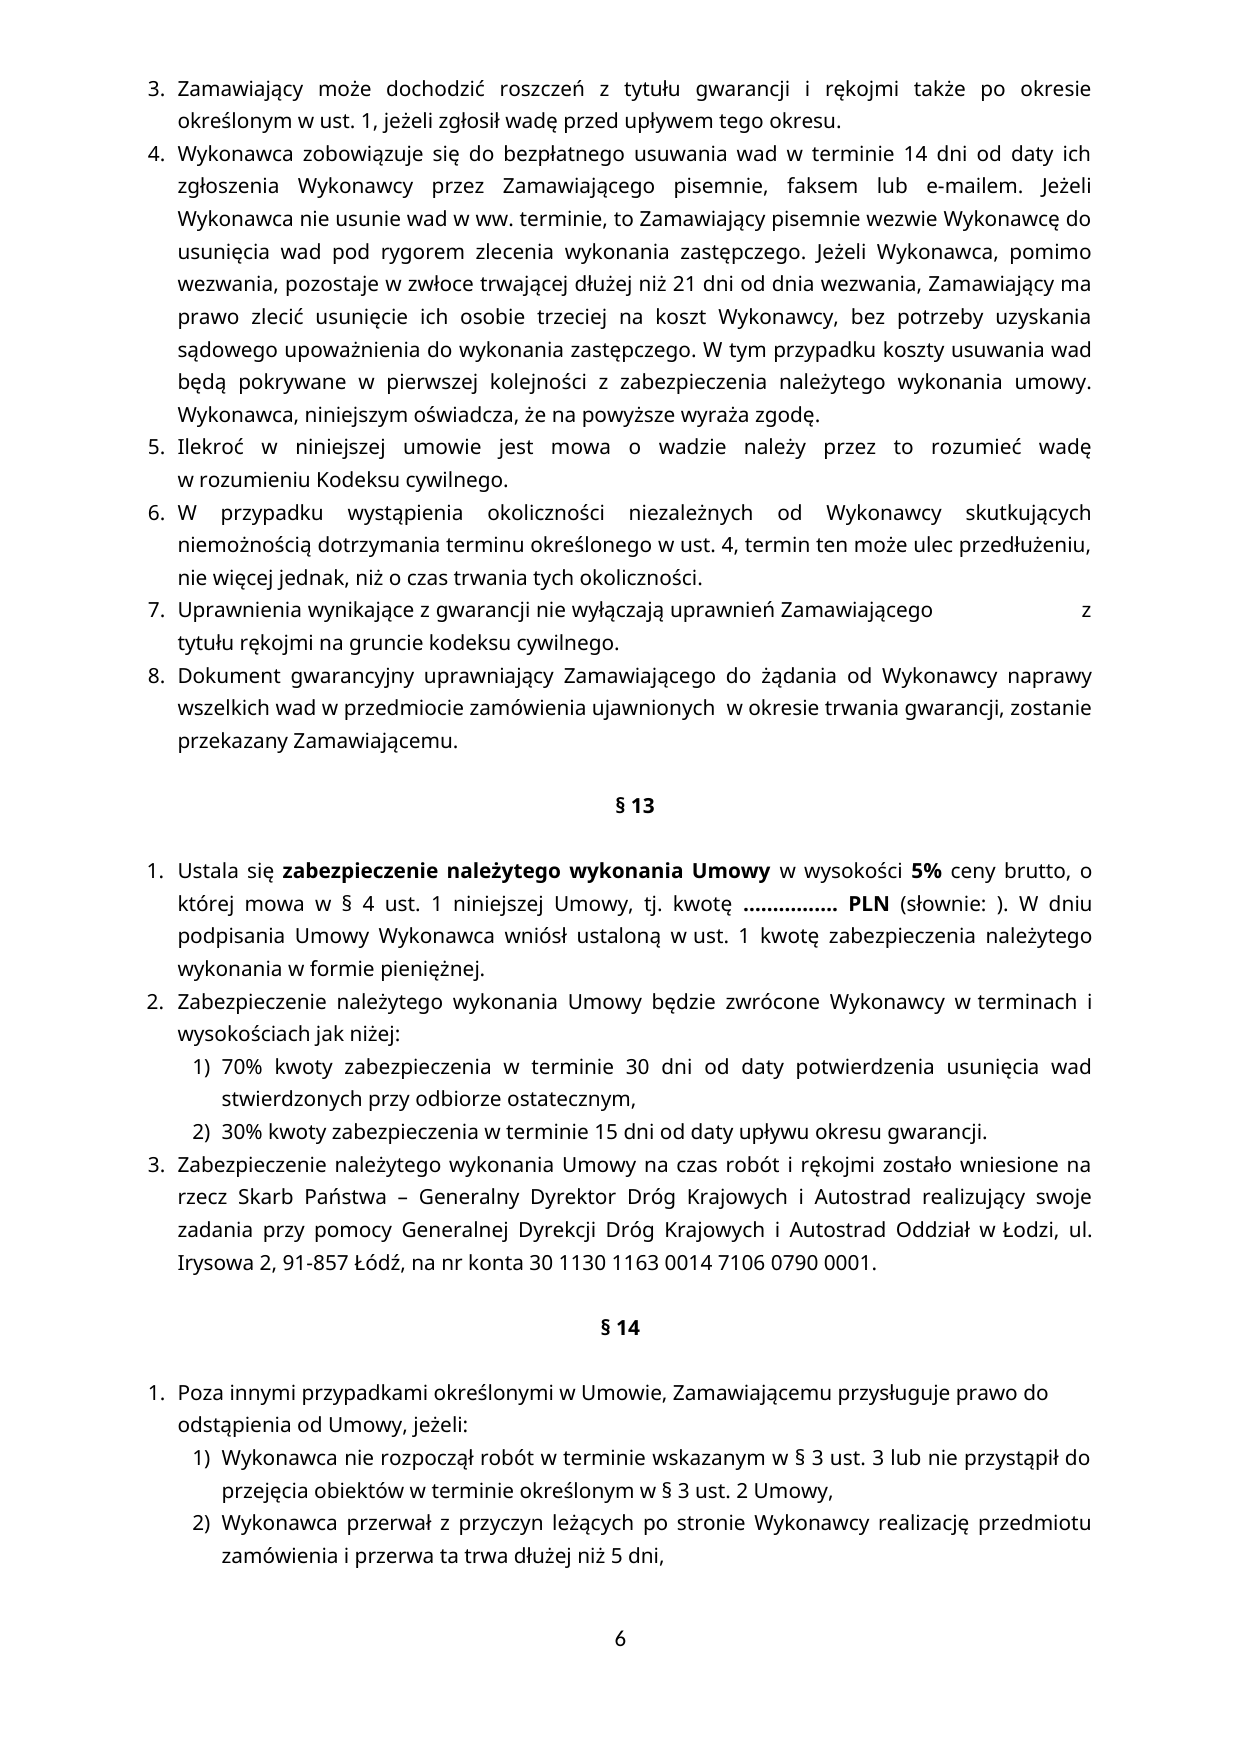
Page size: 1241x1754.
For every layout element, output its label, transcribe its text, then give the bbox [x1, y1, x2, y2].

list Uprawnienia wynikające z gwarancji nie wyłączają uprawnień Zamawiającego z tytułu rękojmi na gruncie kodeksu cywilnego. [148, 596, 1093, 657]
list Dokument gwarancyjny uprawniający Zamawiającego do żądania od Wykonawcy naprawy wszelkich wad w przedmiocie zamówienia ujawnionych w okresie trwania gwarancji, zostanie przekazany Zamawiającemu. [148, 661, 1093, 754]
list 30% kwoty zabezpieczenia w terminie 15 dni od daty upływu okresu gwarancji. [192, 1117, 1093, 1146]
list § 13 [177, 791, 1093, 819]
list W przypadku wystąpienia okoliczności niezależnych od Wykonawcy skutkujących niemożnością dotrzymania terminu określonego w ust. 4, termin ten może ulec przedłużeniu, nie więcej jednak, niż o czas trwania tych okoliczności. [148, 498, 1093, 591]
list Zamawiający może dochodzić roszczeń z tytułu gwarancji i rękojmi także po okresie określonym w ust. 1, jeżeli zgłosił wadę przed upływem tego okresu. [148, 74, 1093, 135]
list Wykonawca nie rozpoczął robót w terminie wskazanym w § 3 ust. 3 lub nie przystąpił do przejęcia obiektów w terminie określonym w § 3 ust. 2 Umowy, [192, 1443, 1093, 1504]
list Zabezpieczenie należytego wykonania Umowy na czas robót i rękojmi zostało wniesione na rzecz Skarb Państwa – Generalny Dyrektor Dróg Krajowych i Autostrad realizujący swoje zadania przy pomocy Generalnej Dyrekcji Dróg Krajowych i Autostrad Oddział w Łodzi, ul. Irysowa 2, 91-857 Łódź, na nr konta 30 1130 1163 0014 7106 0790 0001. [148, 1150, 1093, 1276]
list Zabezpieczenie należytego wykonania Umowy będzie zwrócone Wykonawcy w terminach i wysokościach jak niżej: [146, 987, 1093, 1048]
list Ustala się zabezpieczenie należytego wykonania Umowy w wysokości 5% ceny brutto, o której mowa w § 4 ust. 1 niniejszej Umowy, tj. kwotę ……………. PLN (słownie: ). W dniu podpisania Umowy Wykonawca wniósł ustaloną w ust. 1 kwotę zabezpieczenia należytego wykonania w formie pieniężnej. [146, 856, 1093, 983]
text § 14 [148, 1313, 1093, 1341]
list Wykonawca zobowiązuje się do bezpłatnego usuwania wad w terminie 14 dni od daty ich zgłoszenia Wykonawcy przez Zamawiającego pisemnie, faksem lub e-mailem. Jeżeli Wykonawca nie usunie wad w ww. terminie, to Zamawiający pisemnie wezwie Wykonawcę do usunięcia wad pod rygorem zlecenia wykonania zastępczego. Jeżeli Wykonawca, pomimo wezwania, pozostaje w zwłoce trwającej dłużej niż 21 dni od dnia wezwania, Zamawiający ma prawo zlecić usunięcie ich osobie trzeciej na koszt Wykonawcy, bez potrzeby uzyskania sądowego upoważnienia do wykonania zastępczego. W tym przypadku koszty usuwania wad będą pokrywane w pierwszej kolejności z zabezpieczenia należytego wykonania umowy. Wykonawca, niniejszym oświadcza, że na powyższe wyraża zgodę. [148, 139, 1093, 428]
list Ilekroć w niniejszej umowie jest mowa o wadzie należy przez to rozumieć wadę w rozumieniu Kodeksu cywilnego. [148, 432, 1093, 493]
list Wykonawca przerwał z przyczyn leżących po stronie Wykonawcy realizację przedmiotu zamówienia i przerwa ta trwa dłużej niż 5 dni, [192, 1508, 1093, 1569]
list Poza innymi przypadkami określonymi w Umowie, Zamawiającemu przysługuje prawo do odstąpienia od Umowy, jeżeli: [148, 1378, 1093, 1439]
list 70% kwoty zabezpieczenia w terminie 30 dni od daty potwierdzenia usunięcia wad stwierdzonych przy odbiorze ostatecznym, [192, 1052, 1093, 1113]
